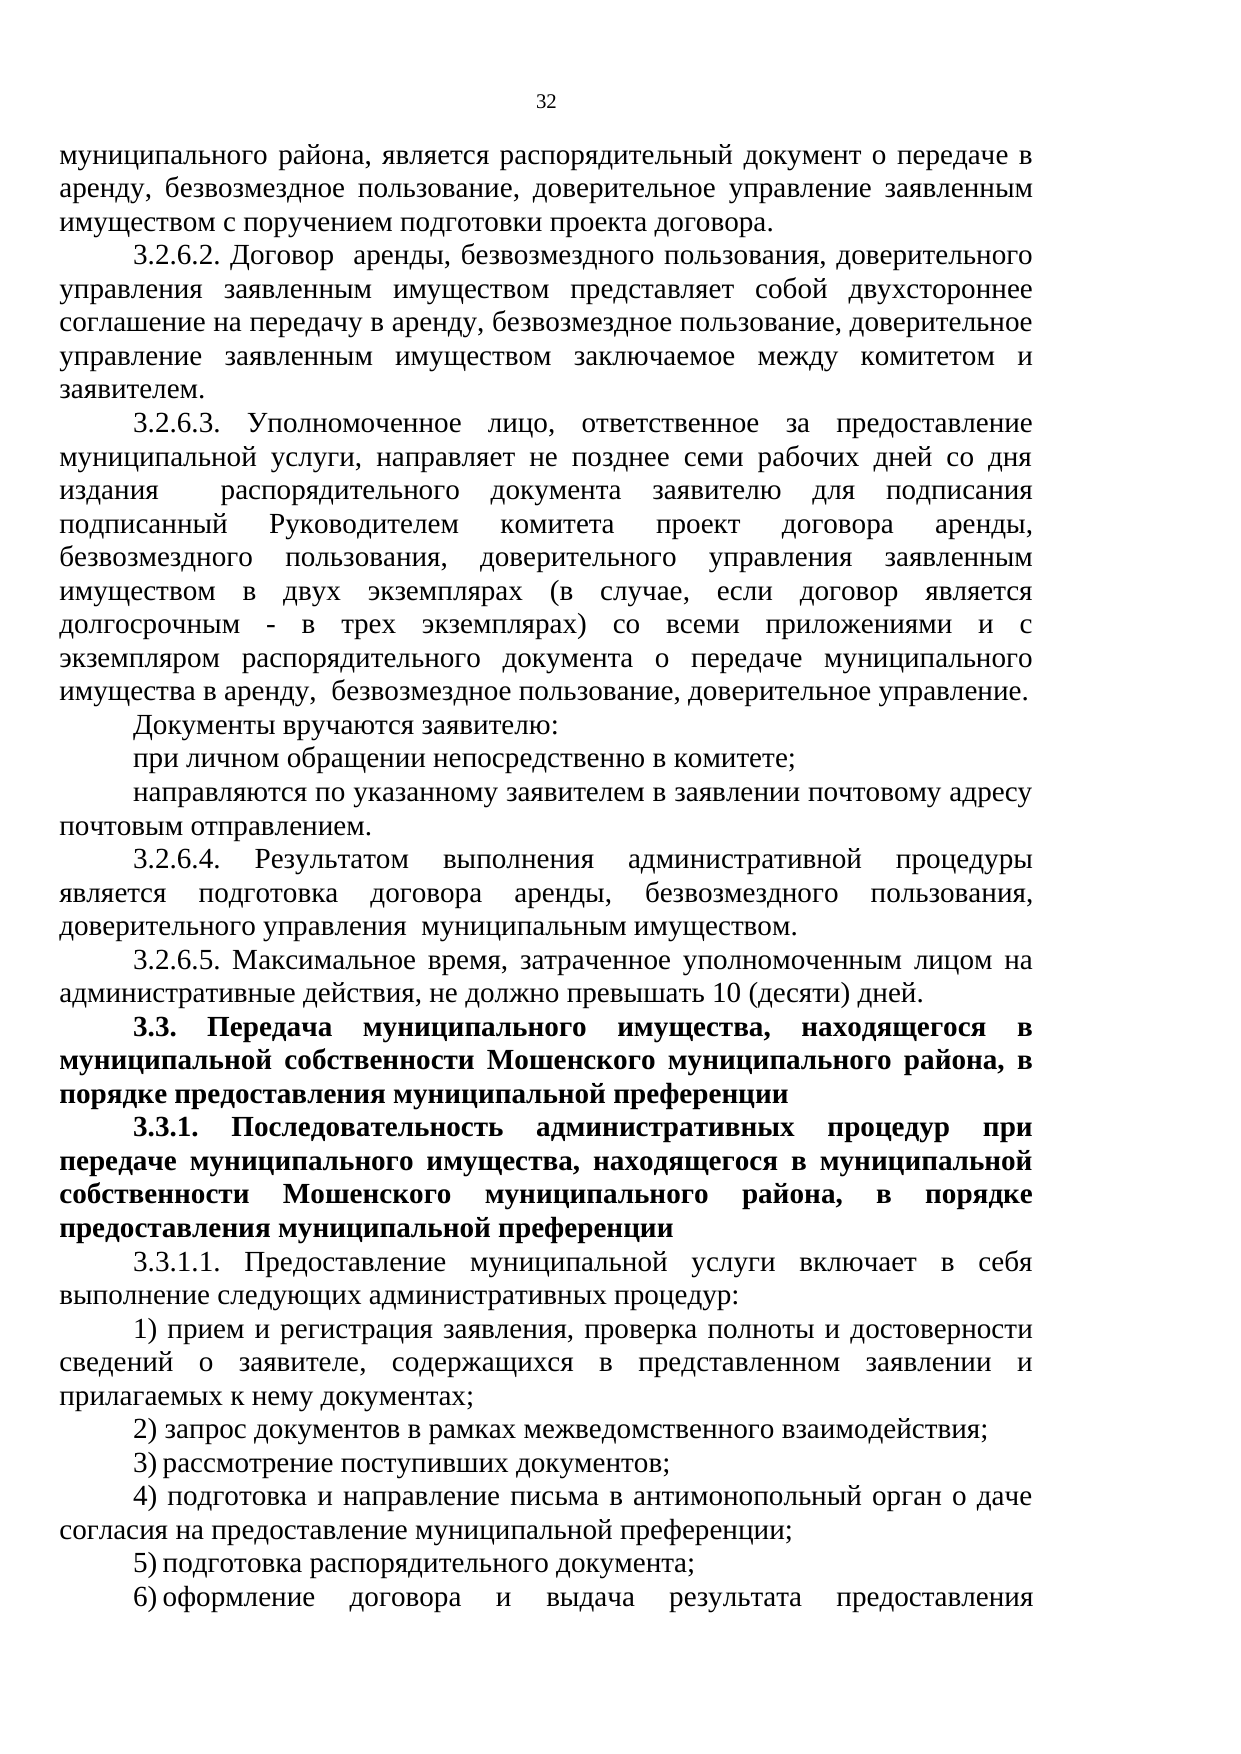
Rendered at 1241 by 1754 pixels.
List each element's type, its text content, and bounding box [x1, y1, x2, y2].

text 3.3. Передача муниципального имущества, находящегося в муниципальной собственности Мошенского муниципального района, в порядке предоставления муниципальной преференции [59, 1009, 1033, 1109]
text Документы вручаются заявителю: [59, 707, 1033, 741]
text направляются по указанному заявителем в заявлении почтовому адресу почтовым отправлением. [59, 774, 1033, 841]
text 6) оформление договора и выдача результата предоставления муниципальной услуги заявителю. [59, 1579, 1033, 1613]
text 1) прием и регистрация заявления, проверка полноты и достоверности сведений о заявителе, содержащихся в представленном заявлении и прилагаемых к нему документах; [59, 1311, 1033, 1411]
text при личном обращении непосредственно в комитете; [59, 741, 1033, 774]
text 5) подготовка распорядительного документа; [59, 1546, 1033, 1579]
text 4) подготовка и направление письма в антимонопольный орган о даче согласия на предоставление муниципальной преференции; [59, 1478, 1033, 1546]
text 3.2.6.5. Максимальное время, затраченное уполномоченным лицом на административные действия, не должно превышать 10 (десяти) дней. [59, 942, 1033, 1009]
text 3.2.6.4. Результатом выполнения административной процедуры является подготовка договора аренды, безвозмездного пользования, доверительного управления муниципальным имуществом. [59, 841, 1033, 942]
text 3.3.1.1. Предоставление муниципальной услуги включает в себя выполнение следующих административных процедур: [59, 1244, 1033, 1311]
text 3) рассмотрение поступивших документов; [59, 1445, 1033, 1478]
text 3.2.6.3. Уполномоченное лицо, ответственное за предоставление муниципальной услуги, направляет не позднее семи рабочих дней со дня издания распорядительного документа заявителю для подписания подписанный Руководителем комитета проект договора аренды, безвозмездного пользования, доверительного управления заявленным имуществом в двух экземплярах (в случае, если договор является долгосрочным - в трех экземплярах) со всеми приложениями и с экземпляром распорядительного документа о передаче муниципального имущества в аренду, безвозмездное пользование, доверительное управление. [59, 405, 1033, 707]
text 3.2.6.2. Договор аренды, безвозмездного пользования, доверительного управления заявленным имуществом представляет собой двухстороннее соглашение на передачу в аренду, безвозмездное пользование, доверительное управление заявленным имуществом заключаемое между комитетом и заявителем. [59, 237, 1033, 405]
text 3.3.1. Последовательность административных процедур при передаче муниципального имущества, находящегося в муниципальной собственности Мошенского муниципального района, в порядке предоставления муниципальной преференции [59, 1109, 1033, 1244]
text 2) запрос документов в рамках межведомственного взаимодействия; [59, 1411, 1033, 1445]
